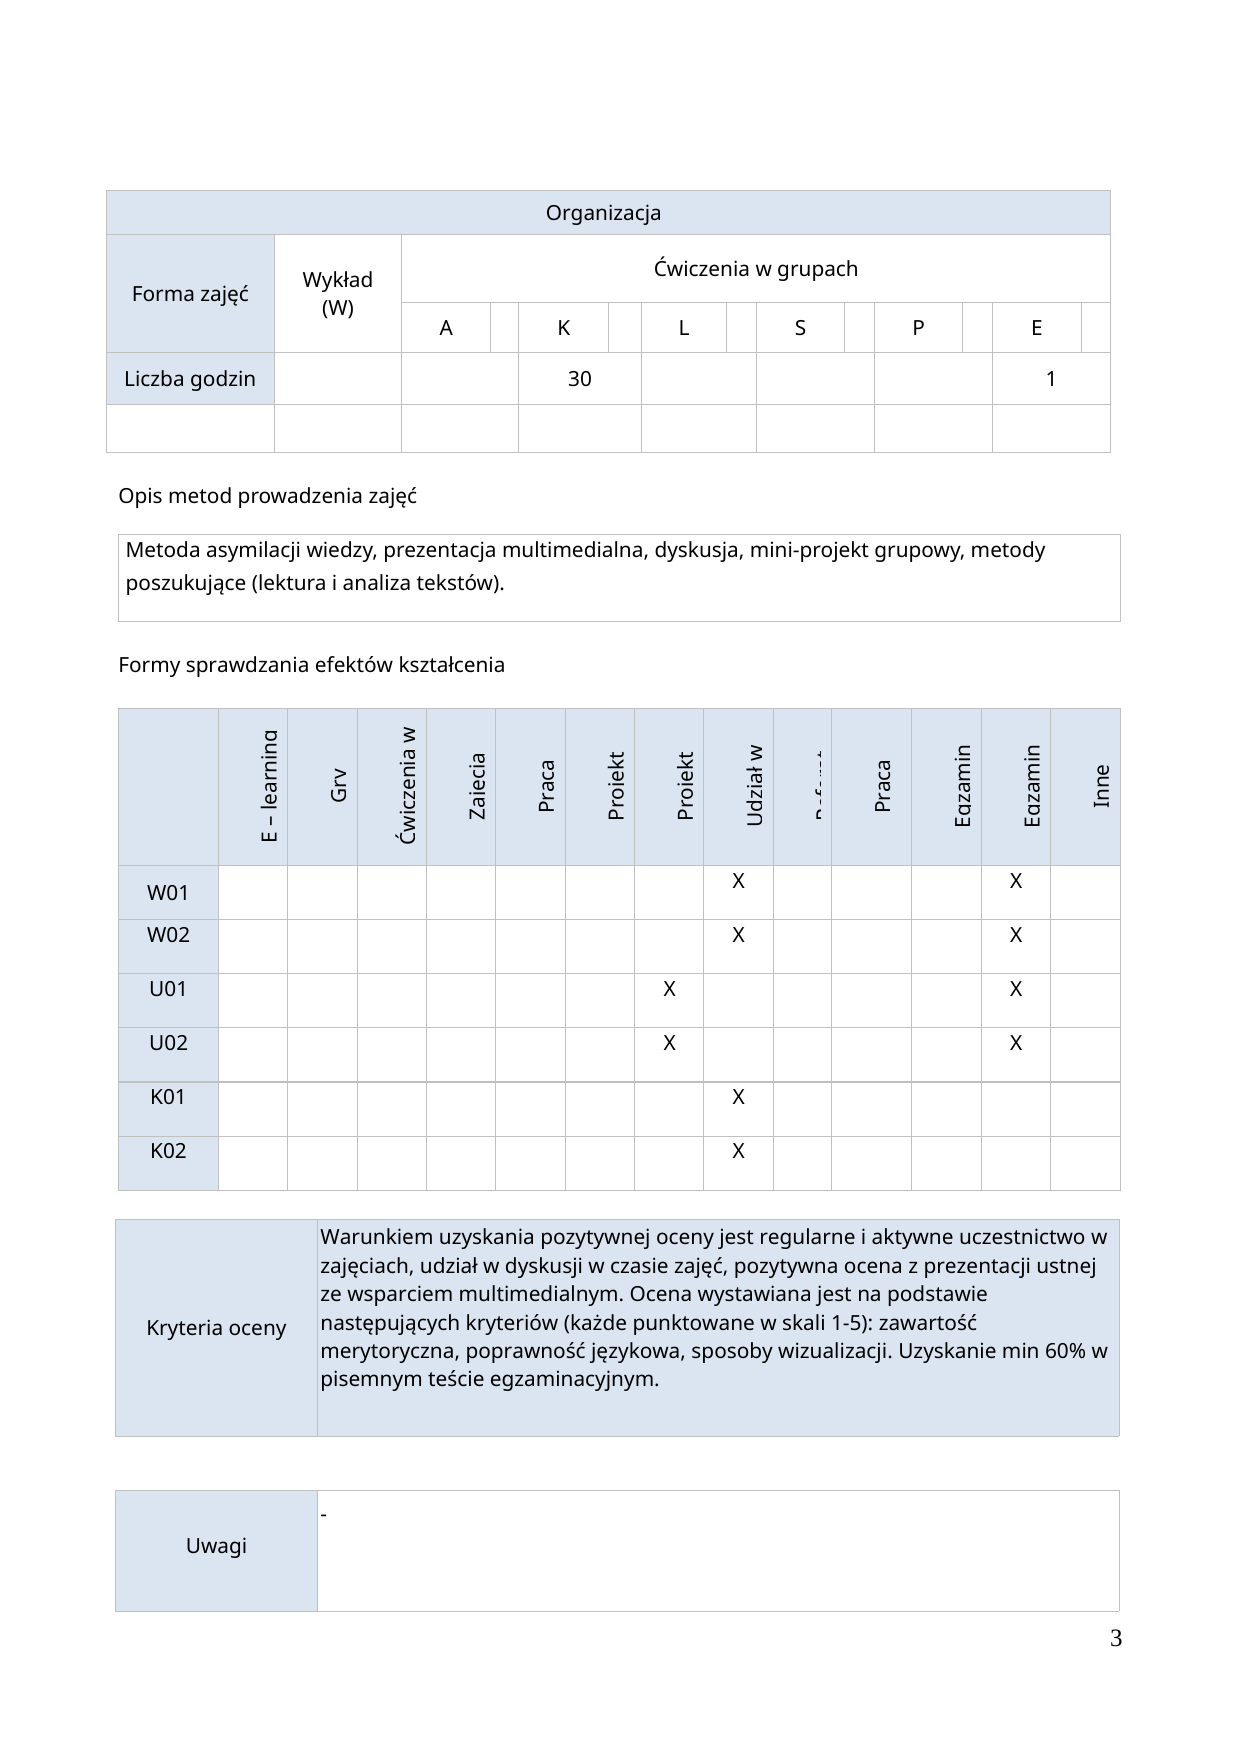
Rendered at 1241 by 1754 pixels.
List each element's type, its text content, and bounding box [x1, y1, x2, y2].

table_cell [566, 920, 634, 973]
table_cell [832, 1083, 911, 1136]
table_cell [982, 1083, 1050, 1136]
table_header [119, 709, 218, 865]
table_cell [1051, 1028, 1120, 1081]
table_header Ćwiczenia w szkole [358, 709, 426, 865]
table_cell [912, 1137, 981, 1190]
table_cell K01 [119, 1083, 218, 1136]
table_header Organizacja [107, 191, 1110, 234]
table_cell [635, 866, 703, 919]
table_cell [358, 866, 426, 919]
table_cell [107, 405, 274, 452]
table_header Praca laboratoryjna [496, 709, 565, 865]
table_cell [427, 1083, 495, 1136]
table_cell [219, 1083, 287, 1136]
table_cell [402, 353, 518, 404]
table_cell [982, 1137, 1050, 1190]
table_cell 1 [993, 353, 1110, 404]
table_cell Wykład (W) [275, 235, 401, 352]
table_cell [358, 920, 426, 973]
table_cell [774, 1083, 831, 1136]
table_cell [358, 974, 426, 1027]
table_cell [832, 866, 911, 919]
table_cell [288, 1083, 357, 1136]
table_cell [912, 1028, 981, 1081]
table_cell Forma zajęć [107, 235, 274, 352]
table_cell [774, 1137, 831, 1190]
table_cell L [642, 303, 726, 352]
table_cell X [635, 974, 703, 1027]
table_cell [757, 353, 874, 404]
table_cell [219, 920, 287, 973]
table_cell [704, 974, 773, 1027]
table_cell W02 [119, 920, 218, 973]
table_cell [496, 920, 565, 973]
table_cell [219, 1028, 287, 1081]
table_cell Liczba godzin [107, 353, 274, 404]
table_cell [288, 866, 357, 919]
table_cell K [519, 303, 608, 352]
table_cell [496, 1137, 565, 1190]
table_cell [832, 974, 911, 1027]
table_cell [845, 303, 874, 352]
table_cell [1051, 920, 1120, 973]
table_cell [875, 353, 992, 404]
table_cell [566, 974, 634, 1027]
table_cell [774, 1028, 831, 1081]
table_header Udział w dyskusji [704, 709, 773, 865]
table_header Zajęcia terenowe [427, 709, 495, 865]
table_cell [912, 920, 981, 973]
table_cell [288, 920, 357, 973]
table_cell [912, 974, 981, 1027]
table_header Egzamin pisemny [982, 709, 1050, 865]
table_cell [963, 303, 992, 352]
table_cell [288, 974, 357, 1027]
table_cell [774, 866, 831, 919]
table_cell [875, 405, 992, 452]
table_cell [1051, 974, 1120, 1027]
table_cell W01 [119, 866, 218, 919]
table_cell [832, 1137, 911, 1190]
table_cell [219, 1137, 287, 1190]
table_header Kryteria oceny [116, 1220, 317, 1436]
table_cell A [402, 303, 490, 352]
table_cell [1051, 1083, 1120, 1136]
table_header Uwagi [116, 1491, 317, 1611]
table_cell [566, 1028, 634, 1081]
table_cell [832, 1028, 911, 1081]
table_cell [402, 405, 518, 452]
table_cell [993, 405, 1110, 452]
table_header E – learning [219, 709, 287, 865]
table_header Referat [774, 709, 831, 865]
table_header Metoda asymilacji wiedzy, prezentacja multimedialna, dyskusja, mini-projekt grupowy, metody poszukujące (lektura i analiza tekstów). [119, 535, 1120, 621]
table_header Projekt indywidualny [566, 709, 634, 865]
table_cell [427, 974, 495, 1027]
table_cell [642, 353, 756, 404]
table_header Gry dydaktyczne [288, 709, 357, 865]
table_cell [566, 1083, 634, 1136]
table_cell [358, 1137, 426, 1190]
table_cell [219, 866, 287, 919]
table_header Egzamin ustny [912, 709, 981, 865]
table_header - [318, 1491, 1119, 1611]
table_cell [288, 1028, 357, 1081]
table_cell [774, 974, 831, 1027]
table_cell [912, 1083, 981, 1136]
table_cell [275, 405, 401, 452]
table_cell 30 [519, 353, 641, 404]
table_header Projekt grupowy [635, 709, 703, 865]
table_cell [427, 1028, 495, 1081]
table_cell [774, 920, 831, 973]
table_cell [358, 1028, 426, 1081]
table_cell X [704, 1137, 773, 1190]
table_cell [566, 866, 634, 919]
table_header Warunkiem uzyskania pozytywnej oceny jest regularne i aktywne uczestnictwo w zajęciach, udział w dyskusji w czasie zajęć, pozytywna ocena z prezentacji ustnej ze wsparciem multimedialnym. Ocena wystawiana jest na podstawie następujących kryteriów (każde punktowane w skali 1-5): zawartość merytoryczna, poprawność językowa, sposoby wizualizacji. Uzyskanie min 60% w pisemnym teście egzaminacyjnym. [318, 1220, 1119, 1436]
table_cell E [993, 303, 1081, 352]
table_cell Ćwiczenia w grupach [402, 235, 1110, 302]
table_cell U02 [119, 1028, 218, 1081]
table_cell [635, 920, 703, 973]
table_cell X [704, 920, 773, 973]
table_cell U01 [119, 974, 218, 1027]
table_cell X [982, 1028, 1050, 1081]
table_cell [1051, 1137, 1120, 1190]
table_cell [219, 974, 287, 1027]
table_cell [491, 303, 518, 352]
table_cell X [982, 974, 1050, 1027]
table_cell [288, 1137, 357, 1190]
table_cell [609, 303, 641, 352]
table_cell X [982, 920, 1050, 973]
table_cell [427, 866, 495, 919]
table_cell [832, 920, 911, 973]
table_cell [496, 1083, 565, 1136]
table_cell [642, 405, 756, 452]
table_header Praca pisemna (esej) [832, 709, 911, 865]
table_cell X [982, 866, 1050, 919]
table_header Inne [1051, 709, 1120, 865]
table_cell [358, 1083, 426, 1136]
table_cell [635, 1083, 703, 1136]
table_cell [519, 405, 641, 452]
table_cell [1051, 866, 1120, 919]
text Opis metod prowadzenia zajęć [118, 481, 1122, 509]
table_cell [635, 1137, 703, 1190]
table_cell P [875, 303, 962, 352]
table_cell [496, 1028, 565, 1081]
table_cell [1082, 303, 1110, 352]
table_cell [727, 303, 756, 352]
table_cell X [704, 1083, 773, 1136]
table_cell [912, 866, 981, 919]
table_cell S [757, 303, 844, 352]
table_cell [275, 353, 401, 404]
table_cell [496, 866, 565, 919]
table_cell [496, 974, 565, 1027]
table_cell [427, 920, 495, 973]
table_cell X [635, 1028, 703, 1081]
table_cell [704, 1028, 773, 1081]
table_cell K02 [119, 1137, 218, 1190]
table_cell [427, 1137, 495, 1190]
table_cell X [704, 866, 773, 919]
table_cell [566, 1137, 634, 1190]
text Formy sprawdzania efektów kształcenia [118, 651, 1122, 679]
table_cell [757, 405, 874, 452]
